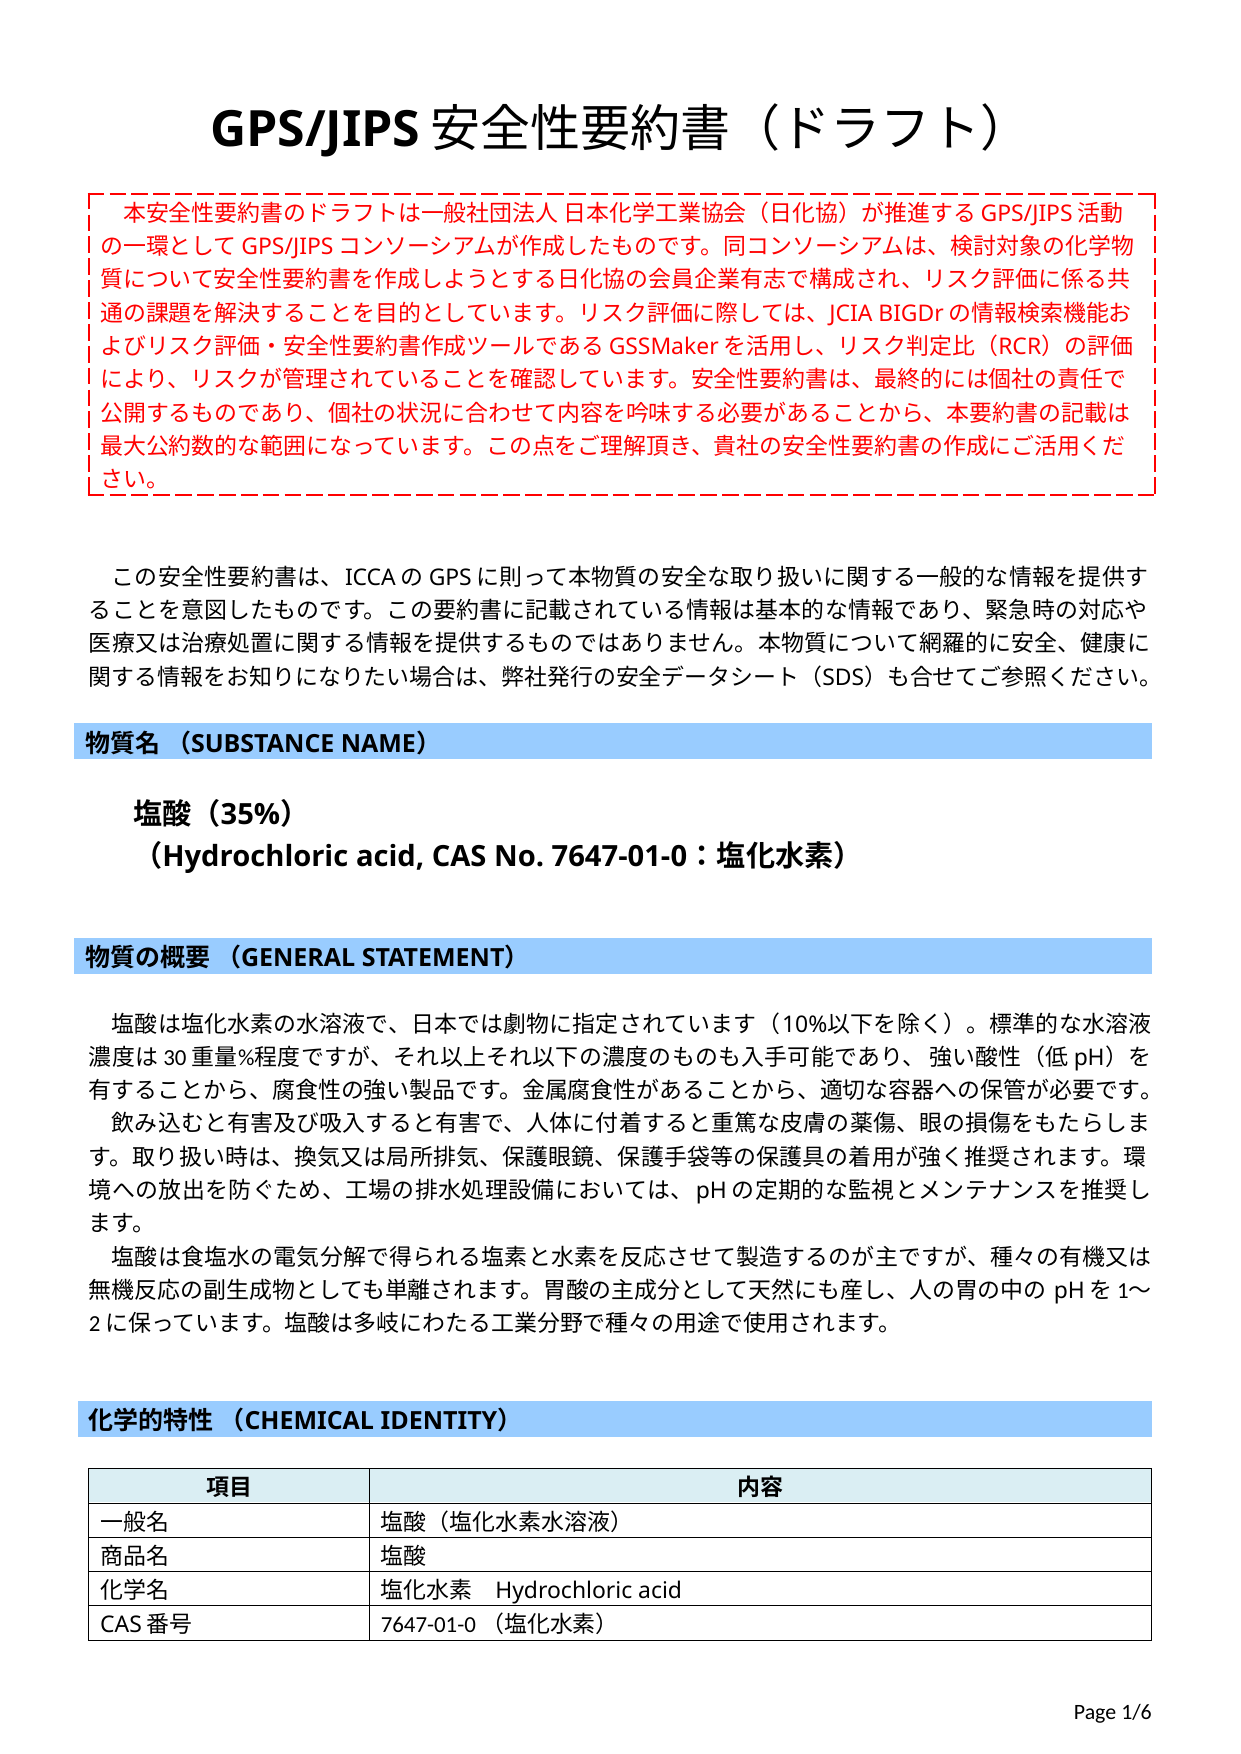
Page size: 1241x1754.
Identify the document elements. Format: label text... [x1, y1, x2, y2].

text 塩酸は食塩水の電気分解で得られる塩素と水素を反応させて製造するのが主ですが、種々の有機又は無機反応の副生成物としても単離されます。胃酸の主成分として天然にも産し、人の胃の中のpHを1～2に保っています。塩酸は多岐にわたる工業分野で種々の用途で使用されます。 [89, 1238, 1152, 1338]
text この安全性要約書は、ICCAのGPSに則って本物質の安全な取り扱いに関する一般的な情報を提供することを意図したものです。この要約書に記載されている情報は基本的な情報であり、緊急時の対応や医療又は治療処置に関する情報を提供するものではありません。本物質について網羅的に安全、健康に関する情報をお知りになりたい場合は、弊社発行の安全データシート（SDS）も合せてご参照ください。 [89, 559, 1152, 692]
table_header 内容 [370, 1469, 1151, 1502]
text GPS/JIPS安全性要約書（ドラフト） [89, 89, 1152, 161]
table_cell 塩酸 [370, 1538, 1151, 1571]
table_cell 7647-01-0 （塩化水素） [370, 1606, 1151, 1640]
table_header 化学的特性 （CHEMICAL IDENTITY） [78, 1401, 1152, 1437]
table_cell 化学名 [89, 1572, 369, 1605]
table_header 項目 [89, 1469, 369, 1502]
table_cell 商品名 [89, 1538, 369, 1571]
text 飲み込むと有害及び吸入すると有害で、人体に付着すると重篤な皮膚の薬傷、眼の損傷をもたらします。取り扱い時は、換気又は局所排気、保護眼鏡、保護手袋等の保護具の着用が強く推奨されます。環境への放出を防ぐため、工場の排水処理設備においては、pHの定期的な監視とメンテナンスを推奨します。 [89, 1105, 1152, 1238]
table_cell CAS番号 [89, 1606, 369, 1640]
table_header 物質の概要 （GENERAL STATEMENT） [74, 938, 1152, 974]
table_cell 塩酸（塩化水素水溶液） [370, 1504, 1151, 1537]
table_cell 一般名 [89, 1504, 369, 1537]
text 塩酸は塩化水素の水溶液で、日本では劇物に指定されています（10%以下を除く）。標準的な水溶液濃度は30重量%程度ですが、それ以上それ以下の濃度のものも入手可能であり、強い酸性（低pH）を有することから、腐食性の強い製品です。金属腐食性があることから、適切な容器への保管が必要です。 [89, 1005, 1152, 1105]
text （Hydrochloric acid, CAS No. 7647-01-0：塩化水素） [133, 833, 1152, 875]
table_cell 塩化水素 Hydrochloric acid [370, 1572, 1151, 1605]
table_header 本安全性要約書のドラフトは一般社団法人 日本化学工業協会（日化協）が推進するGPS/JIPS活動の一環としてGPS/JIPSコンソーシアムが作成したものです。同コンソーシアムは、検討対象の化学物質について安全性要約書を作成しようとする日化協の会員企業有志で構成され、リスク評価に係る共通の課題を解決することを目的としています。リスク評価に際しては、JCIA BIGDrの情報検索機能およびリスク評価・安全性要約書作成ツールであるGSSMakerを活用し、リスク判定比（RCR）の評価により、リスクが管理されていることを確認しています。安全性要約書は、最終的には個社の責任で公開するものであり、個社の状況に合わせて内容を吟味する必要があることから、本要約書の記載は最大公約数的な範囲になっています。この点をご理解頂き、貴社の安全性要約書の作成にご活用ください。 [89, 193, 1155, 494]
table_header 物質名 （SUBSTANCE NAME） [74, 723, 1152, 759]
text 塩酸（35%） [133, 791, 1152, 833]
